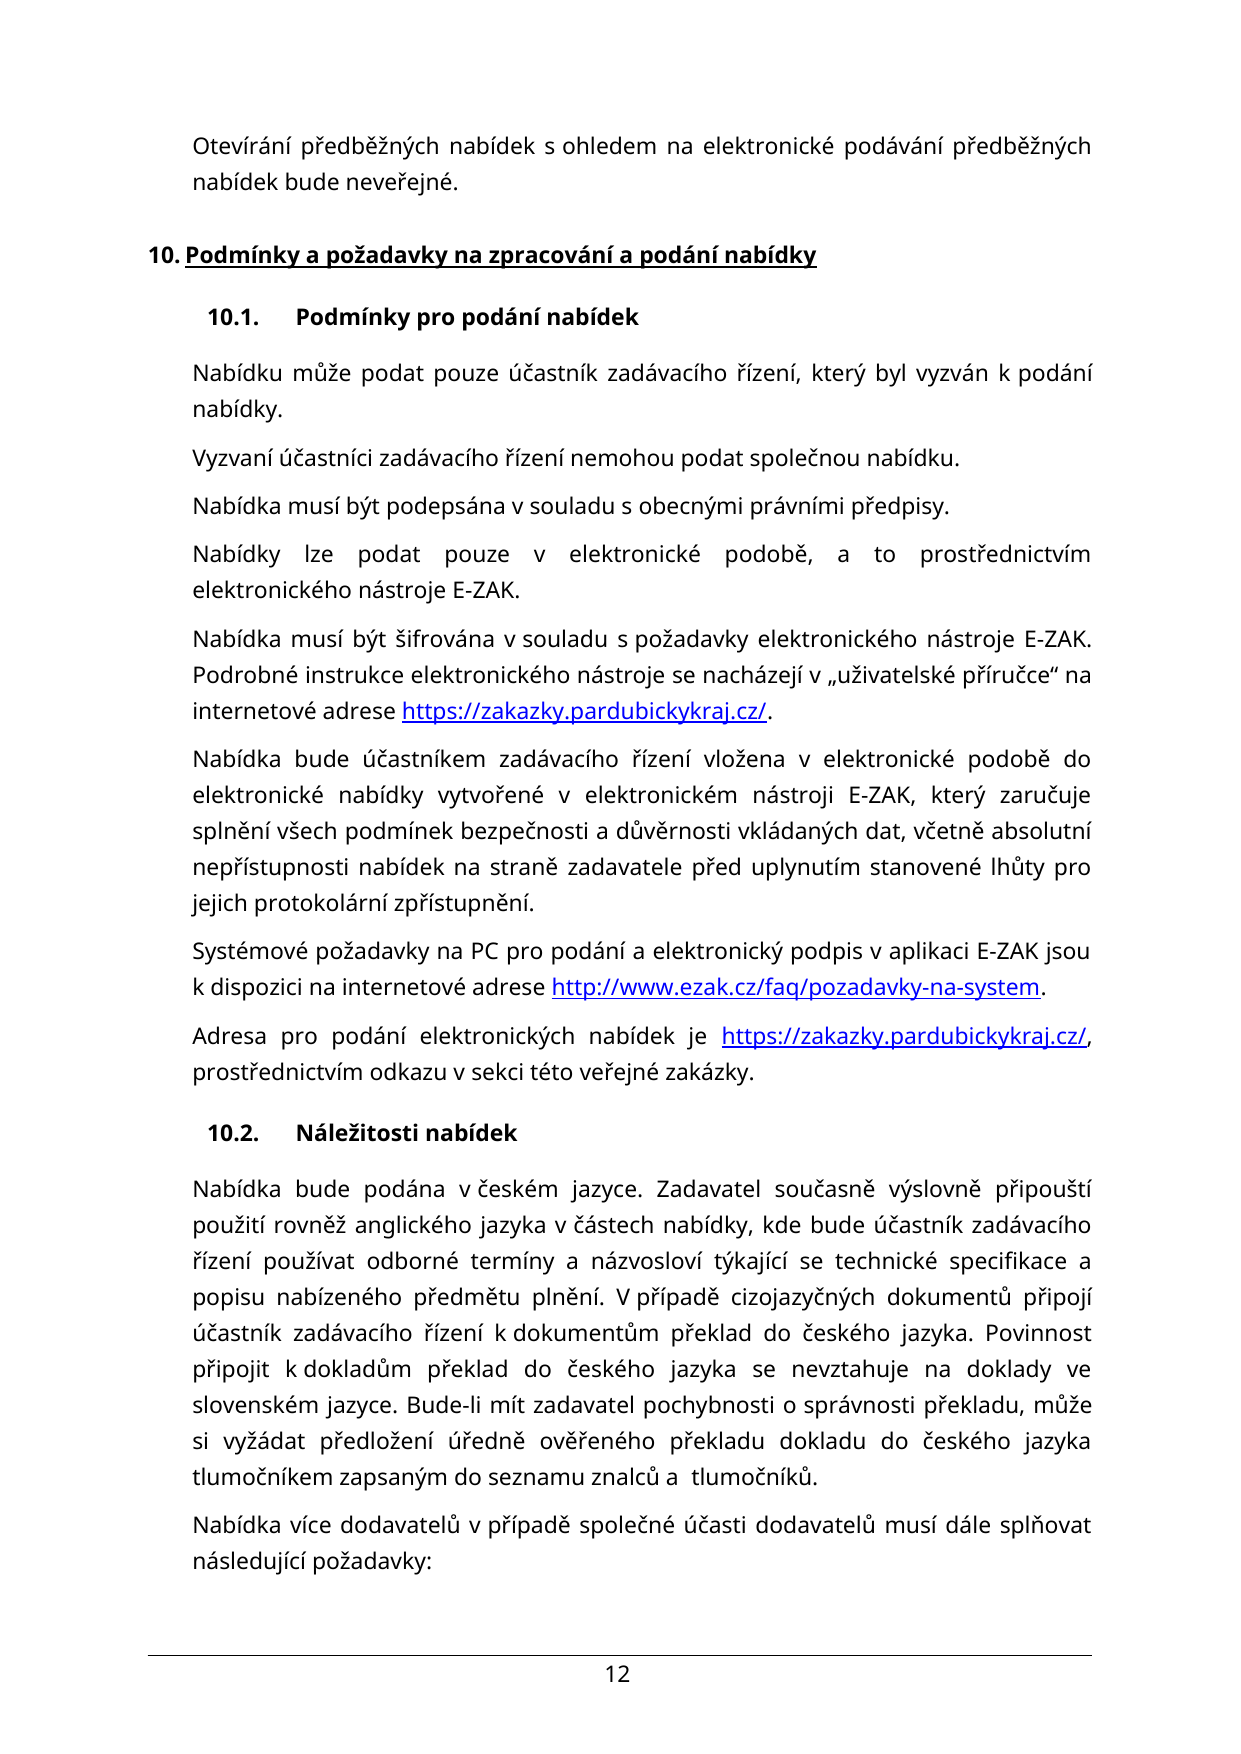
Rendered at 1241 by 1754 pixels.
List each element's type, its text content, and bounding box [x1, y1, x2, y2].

subtitle Podmínky pro podání nabídek [207, 300, 1092, 332]
text Vyzvaní účastníci zadávacího řízení nemohou podat společnou nabídku. [192, 442, 1092, 473]
text Nabídka musí být podepsána v souladu s obecnými právními předpisy. [192, 490, 1092, 521]
subtitle Náležitosti nabídek [207, 1117, 1092, 1148]
text Nabídka musí být šifrována v souladu s požadavky elektronického nástroje E-ZAK. Podrobné instrukce elektronického nástroje se nacházejí v „uživatelské příručce“ na internetové adrese https://zakazky.pardubickykraj.cz/. [192, 623, 1092, 726]
text Nabídka bude účastníkem zadávacího řízení vložena v elektronické podobě do elektronické nabídky vytvořené v elektronickém nástroji E-ZAK, který zaručuje splnění všech podmínek bezpečnosti a důvěrnosti vkládaných dat, včetně absolutní nepřístupnosti nabídek na straně zadavatele před uplynutím stanovené lhůty pro jejich protokolární zpřístupnění. [192, 743, 1092, 918]
text Systémové požadavky na PC pro podání a elektronický podpis v aplikaci E-ZAK jsou k dispozici na internetové adrese http://www.ezak.cz/faq/pozadavky-na-system. [192, 935, 1092, 1002]
text Nabídku může podat pouze účastník zadávacího řízení, který byl vyzván k podání nabídky. [192, 357, 1092, 424]
text Adresa pro podání elektronických nabídek je https://zakazky.pardubickykraj.cz/, prostřednictvím odkazu v sekci této veřejné zakázky. [192, 1020, 1092, 1087]
text Nabídka více dodavatelů v případě společné účasti dodavatelů musí dále splňovat následující požadavky: [192, 1509, 1092, 1576]
subtitle Podmínky a požadavky na zpracování a podání nabídky [148, 239, 1092, 271]
text Nabídky lze podat pouze v elektronické podobě, a to prostřednictvím elektronického nástroje E-ZAK. [192, 538, 1092, 606]
text Nabídka bude podána v českém jazyce. Zadavatel současně výslovně připouští použití rovněž anglického jazyka v částech nabídky, kde bude účastník zadávacího řízení používat odborné termíny a názvosloví týkající se technické specifikace a popisu nabízeného předmětu plnění. V případě cizojazyčných dokumentů připojí účastník zadávacího řízení k dokumentům překlad do českého jazyka. Povinnost připojit k dokladům překlad do českého jazyka se nevztahuje na doklady ve slovenském jazyce. Bude-li mít zadavatel pochybnosti o správnosti překladu, může si vyžádat předložení úředně ověřeného překladu dokladu do českého jazyka tlumočníkem zapsaným do seznamu znalců a tlumočníků. [192, 1173, 1092, 1492]
text Otevírání předběžných nabídek s ohledem na elektronické podávání předběžných nabídek bude neveřejné. [192, 130, 1092, 197]
